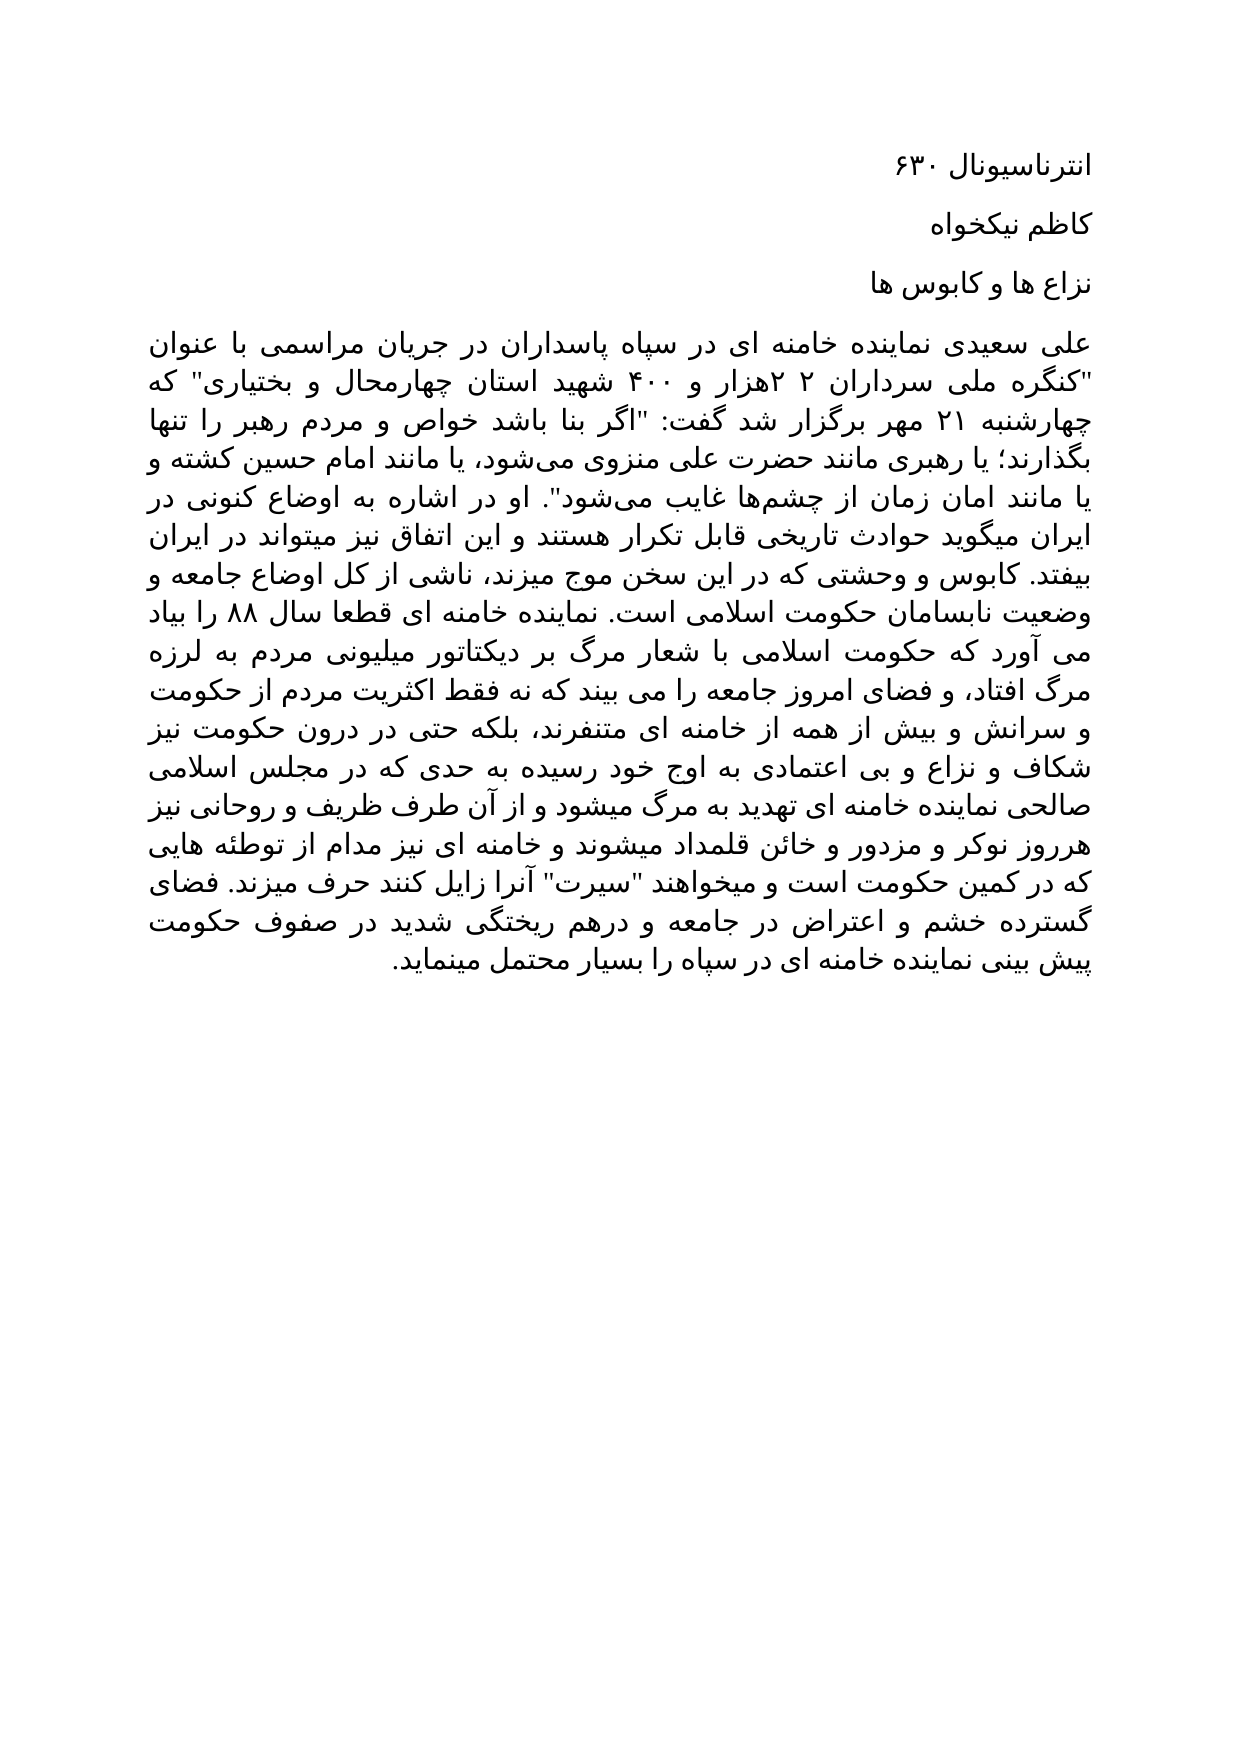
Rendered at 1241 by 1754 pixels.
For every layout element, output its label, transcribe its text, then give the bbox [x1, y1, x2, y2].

text کاظم نیکخواه [148, 207, 1093, 241]
text نزاع ها و کابوس ها [148, 266, 1093, 300]
text انترناسیونال ۶۳۰ [148, 148, 1093, 181]
text علی سعیدی نماینده خامنه ای در سپاه پاسداران در جریان مراسمی با عنوان "کنگره ملی سرداران ۲ ۲هزار و ۴۰۰ شهید استان چهارمحال و بختیاری" که چهارشنبه ٢١ مهر برگزار شد گفت: "اگر بنا باشد خواص و مردم رهبر را تنها بگذارند؛ یا رهبری مانند حضرت علی منزوی می‌شود، یا مانند امام حسین کشته و یا مانند امان زمان از چشم‌ها غایب می‌شود". او در اشاره به اوضاع کنونی در ایران میگوید حوادث تاریخی قابل تکرار هستند و این اتفاق نیز میتواند در ایران بیفتد. کابوس و وحشتی که در این سخن موج میزند، ناشی از کل اوضاع جامعه و وضعیت نابسامان حکومت اسلامی است. نماینده خامنه ای قطعا سال ٨٨ را بیاد می آورد که حکومت اسلامی با شعار مرگ بر دیکتاتور میلیونی مردم به لرزه مرگ افتاد، و فضای امروز جامعه را می بیند که نه فقط اکثریت مردم از حکومت و سرانش و بیش از همه از خامنه ای متنفرند، بلکه حتی در درون حکومت نیز شکاف و نزاع و بی اعتمادی به اوج خود رسیده به حدی که در مجلس اسلامی صالحی نماینده خامنه ای تهدید به مرگ میشود و از آن طرف ظریف و روحانی نیز هرروز نوکر و مزدور و خائن قلمداد میشوند و خامنه ای نیز مدام از توطئه هایی که در کمین حکومت است و میخواهند "سیرت" آنرا زایل کنند حرف میزند. فضای گسترده خشم و اعتراض در جامعه و درهم ریختگی شدید در صفوف حکومت پیش بینی نماینده خامنه ای در سپاه را بسیار محتمل مینماید. [148, 326, 1093, 976]
